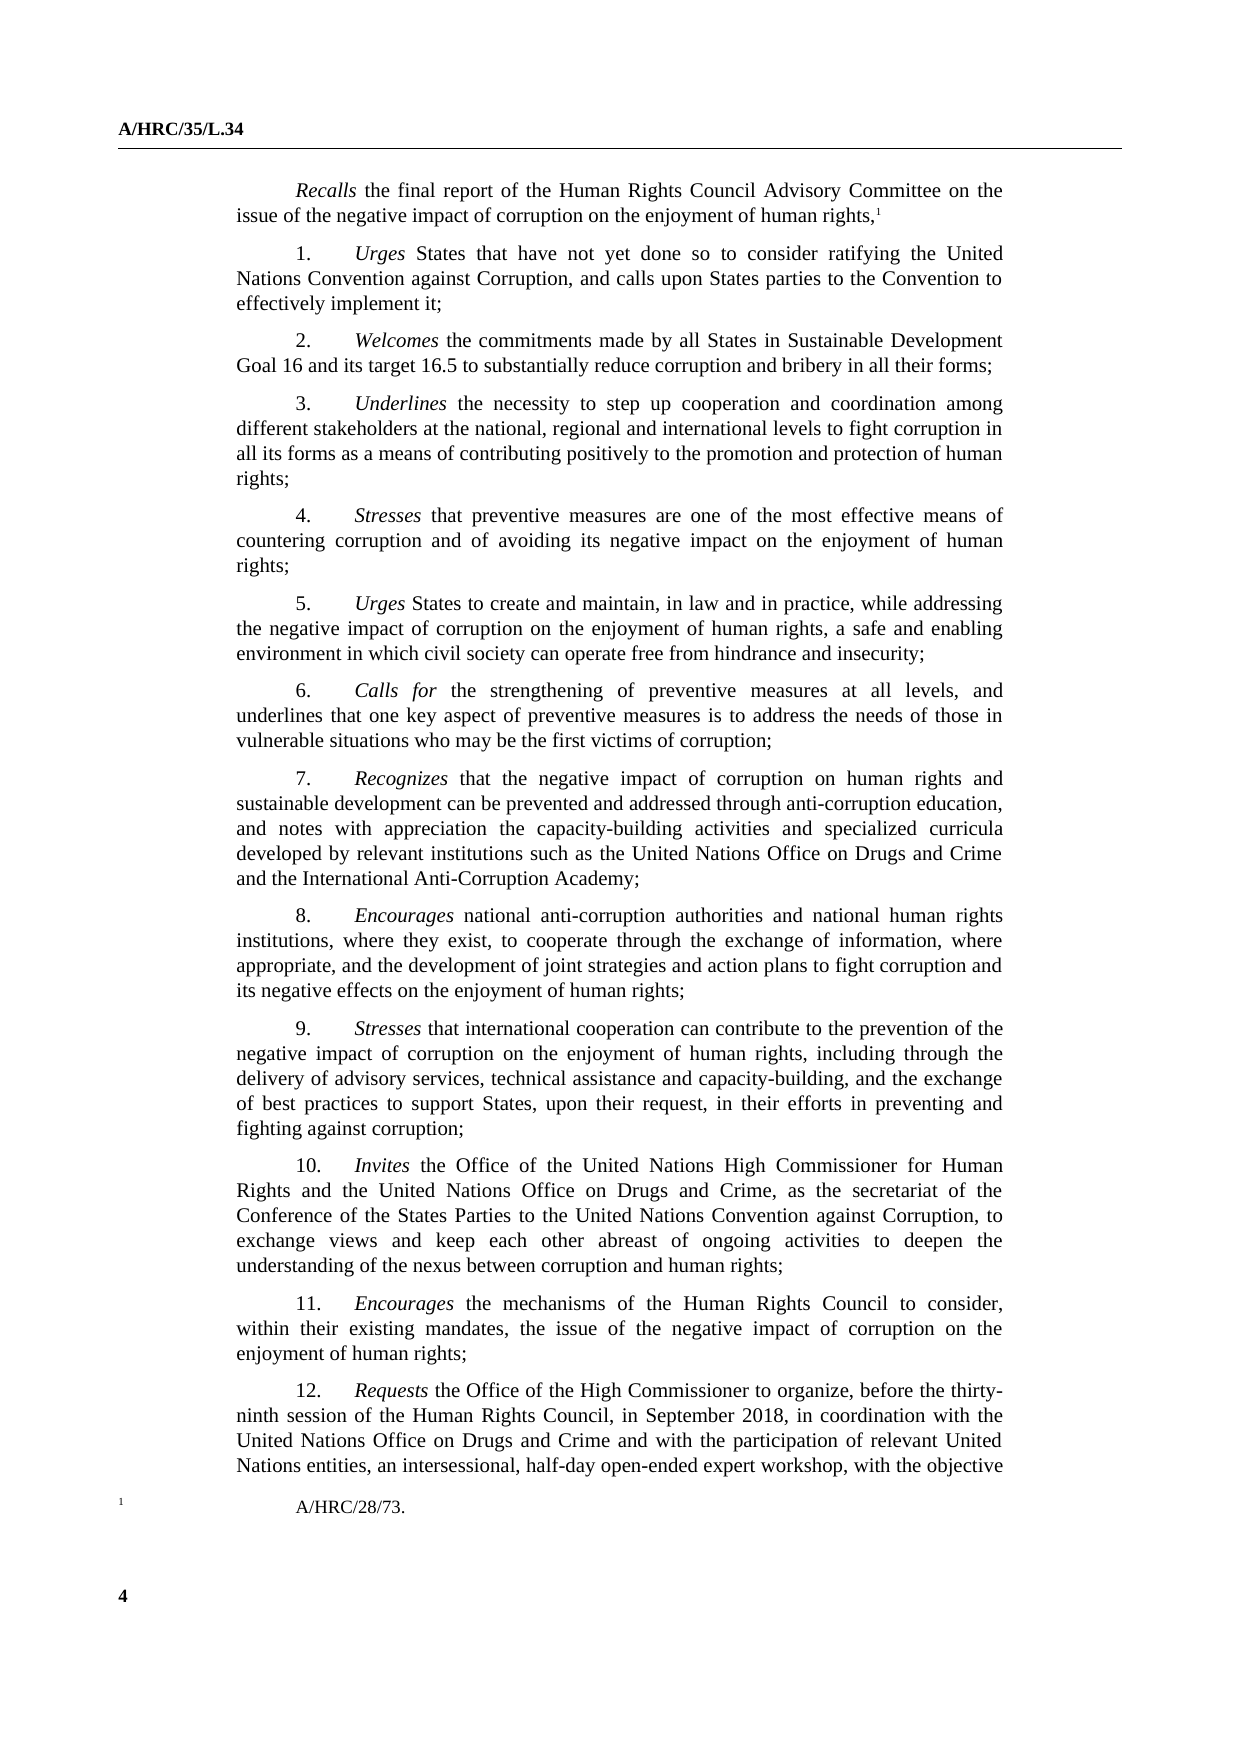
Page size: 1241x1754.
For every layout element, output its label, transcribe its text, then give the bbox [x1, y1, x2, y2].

text 5. Urges States to create and maintain, in law and in practice, while addressing the negative impact of corruption on the enjoyment of human rights, a safe and enabling environment in which civil society can operate free from hindrance and insecurity; [236, 590, 1004, 665]
text 9. Stresses that international cooperation can contribute to the prevention of the negative impact of corruption on the enjoyment of human rights, including through the delivery of advisory services, technical assistance and capacity-building, and the exchange of best practices to support States, upon their request, in their efforts in preventing and fighting against corruption; [236, 1015, 1004, 1140]
text 7. Recognizes that the negative impact of corruption on human rights and sustainable development can be prevented and addressed through anti-corruption education, and notes with appreciation the capacity-building activities and specialized curricula developed by relevant institutions such as the United Nations Office on Drugs and Crime and the International Anti-Corruption Academy; [236, 765, 1004, 890]
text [236, 1377, 1004, 1477]
text 1. Urges States that have not yet done so to consider ratifying the United Nations Convention against Corruption, and calls upon States parties to the Convention to effectively implement it; [236, 240, 1004, 315]
text 10. Invites the Office of the United Nations High Commissioner for Human Rights and the United Nations Office on Drugs and Crime, as the secretariat of the Conference of the States Parties to the United Nations Convention against Corruption, to exchange views and keep each other abreast of ongoing activities to deepen the understanding of the nexus between corruption and human rights; [236, 1152, 1004, 1277]
text 3. Underlines the necessity to step up cooperation and coordination among different stakeholders at the national, regional and international levels to fight corruption in all its forms as a means of contributing positively to the promotion and protection of human rights; [236, 390, 1004, 490]
text 8. Encourages national anti-corruption authorities and national human rights institutions, where they exist, to cooperate through the exchange of information, where appropriate, and the development of joint strategies and action plans to fight corruption and its negative effects on the enjoyment of human rights; [236, 902, 1004, 1002]
text 11. Encourages the mechanisms of the Human Rights Council to consider, within their existing mandates, the issue of the negative impact of corruption on the enjoyment of human rights; [236, 1290, 1004, 1365]
text 2. Welcomes the commitments made by all States in Sustainable Development Goal 16 and its target 16.5 to substantially reduce corruption and bribery in all their forms; [236, 327, 1004, 377]
text Recalls the final report of the Human Rights Council Advisory Committee on the issue of the negative impact of corruption on the enjoyment of human rights, [236, 177, 1004, 227]
text 4. Stresses that preventive measures are one of the most effective means of countering corruption and of avoiding its negative impact on the enjoyment of human rights; [236, 502, 1004, 577]
text 6. Calls for the strengthening of preventive measures at all levels, and underlines that one key aspect of preventive measures is to address the needs of those in vulnerable situations who may be the first victims of corruption; [236, 677, 1004, 752]
